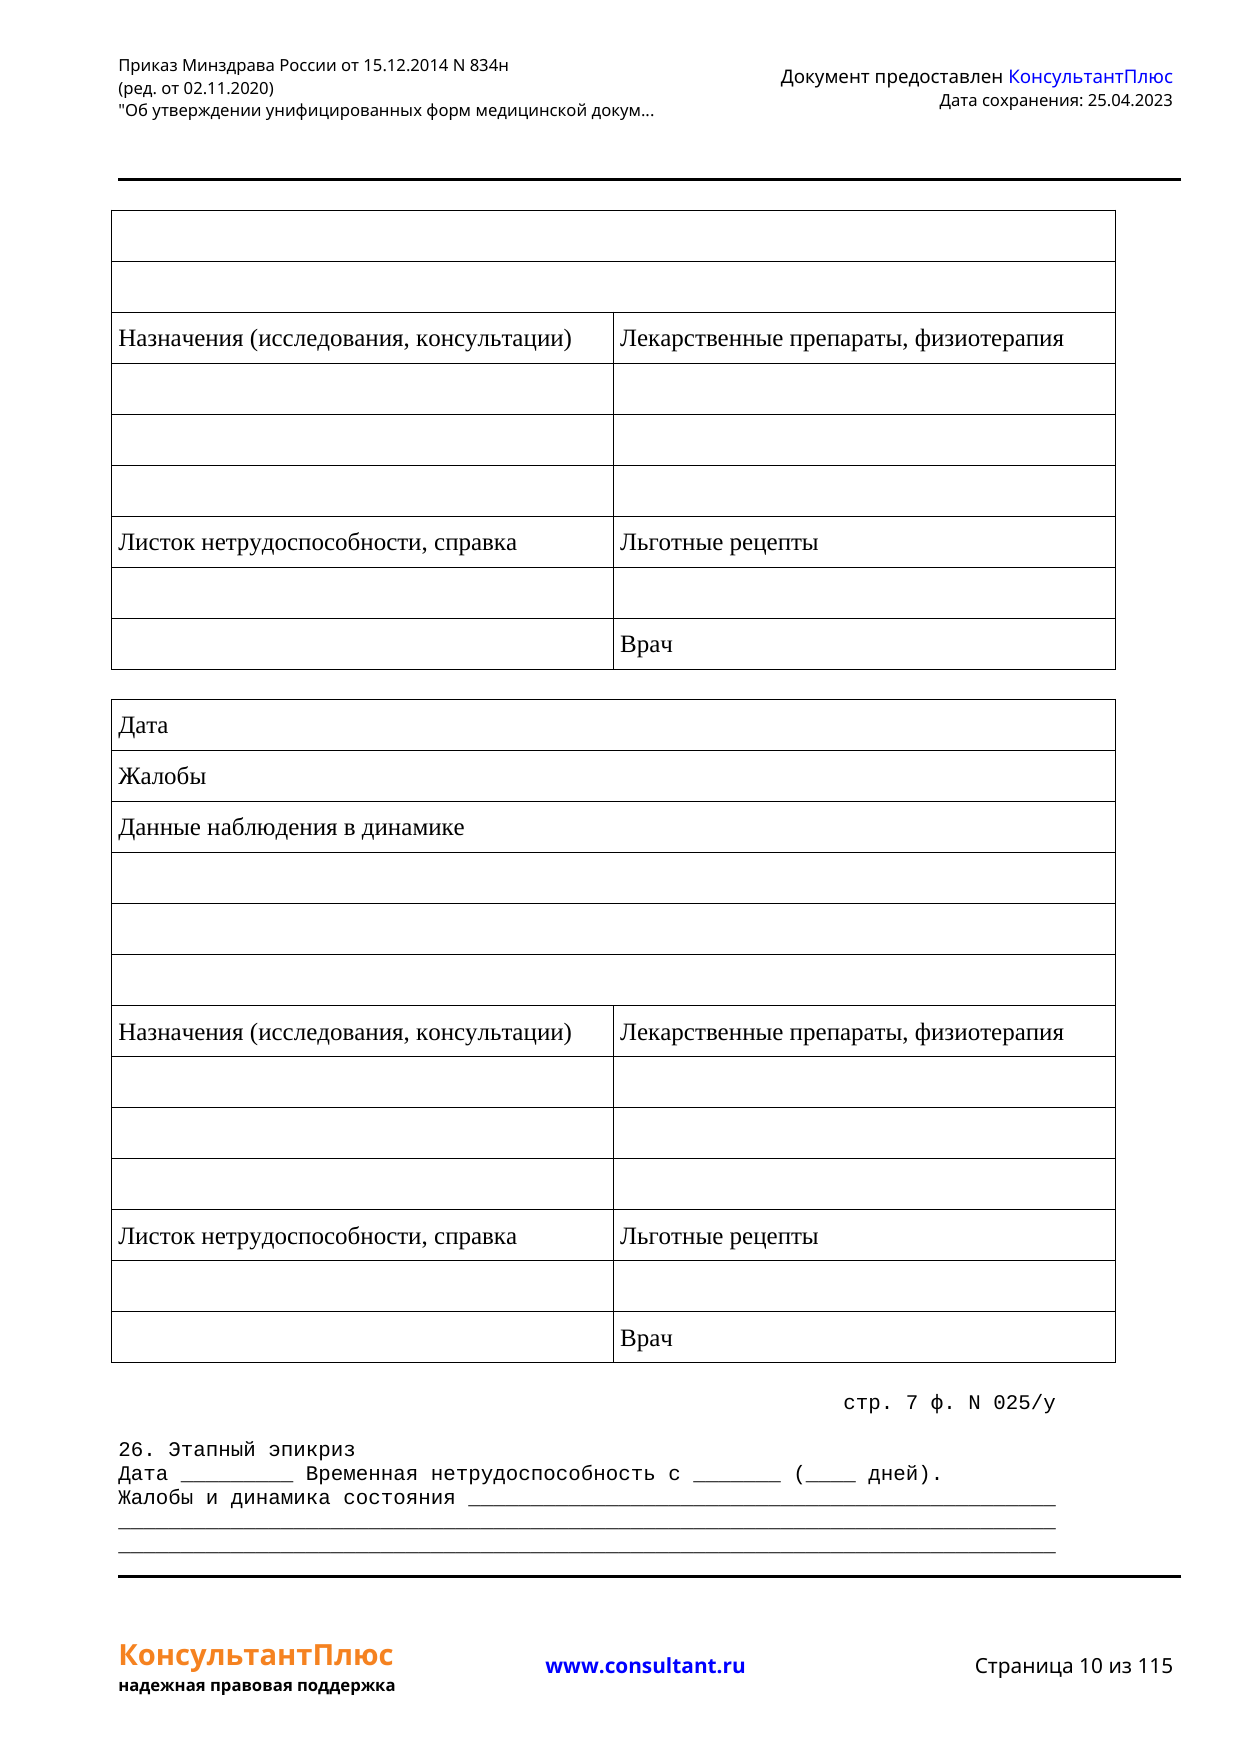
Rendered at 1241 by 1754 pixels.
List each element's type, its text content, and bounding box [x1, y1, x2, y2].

table_cell [112, 466, 613, 516]
table_cell Льготные рецепты [614, 517, 1115, 567]
table_header Дата [112, 700, 1115, 750]
text Дата _________ Временная нетрудоспособность с _______ (____ дней). [118, 1463, 1181, 1487]
table_cell [614, 1108, 1115, 1158]
table_cell [614, 415, 1115, 465]
table_cell [112, 1108, 613, 1158]
table_cell Лекарственные препараты, физиотерапия [614, 313, 1115, 363]
table_cell [112, 1312, 613, 1362]
table_cell [614, 466, 1115, 516]
table_cell [112, 568, 613, 618]
table_cell [112, 853, 1115, 903]
table_cell Назначения (исследования, консультации) [112, 1006, 613, 1056]
table_cell [112, 1159, 613, 1209]
table_cell Врач [614, 1312, 1115, 1362]
table_cell [112, 904, 1115, 954]
text 26. Этапный эпикриз [118, 1439, 1181, 1463]
table_cell Лекарственные препараты, физиотерапия [614, 1006, 1115, 1056]
table_cell Листок нетрудоспособности, справка [112, 1210, 613, 1260]
text Жалобы и динамика состояния _______________________________________________ [118, 1487, 1181, 1510]
table_cell [614, 1261, 1115, 1311]
table_cell [112, 1057, 613, 1107]
table_cell [112, 211, 1115, 261]
table_cell Льготные рецепты [614, 1210, 1115, 1260]
table_cell [614, 364, 1115, 414]
table_cell [112, 619, 613, 669]
table_cell [614, 568, 1115, 618]
table_cell [112, 262, 1115, 312]
table_cell Жалобы [112, 751, 1115, 801]
table_cell [614, 1159, 1115, 1209]
table_cell Листок нетрудоспособности, справка [112, 517, 613, 567]
table_cell [614, 1057, 1115, 1107]
table_cell [112, 955, 1115, 1005]
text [118, 1534, 1181, 1558]
table_cell [112, 1261, 613, 1311]
table_cell [112, 415, 613, 465]
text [118, 1510, 1181, 1534]
table_cell Назначения (исследования, консультации) [112, 313, 613, 363]
text стр. 7 ф. N 025/у [118, 1392, 1181, 1416]
table_cell Врач [614, 619, 1115, 669]
table_cell Данные наблюдения в динамике [112, 802, 1115, 852]
table_cell [112, 364, 613, 414]
